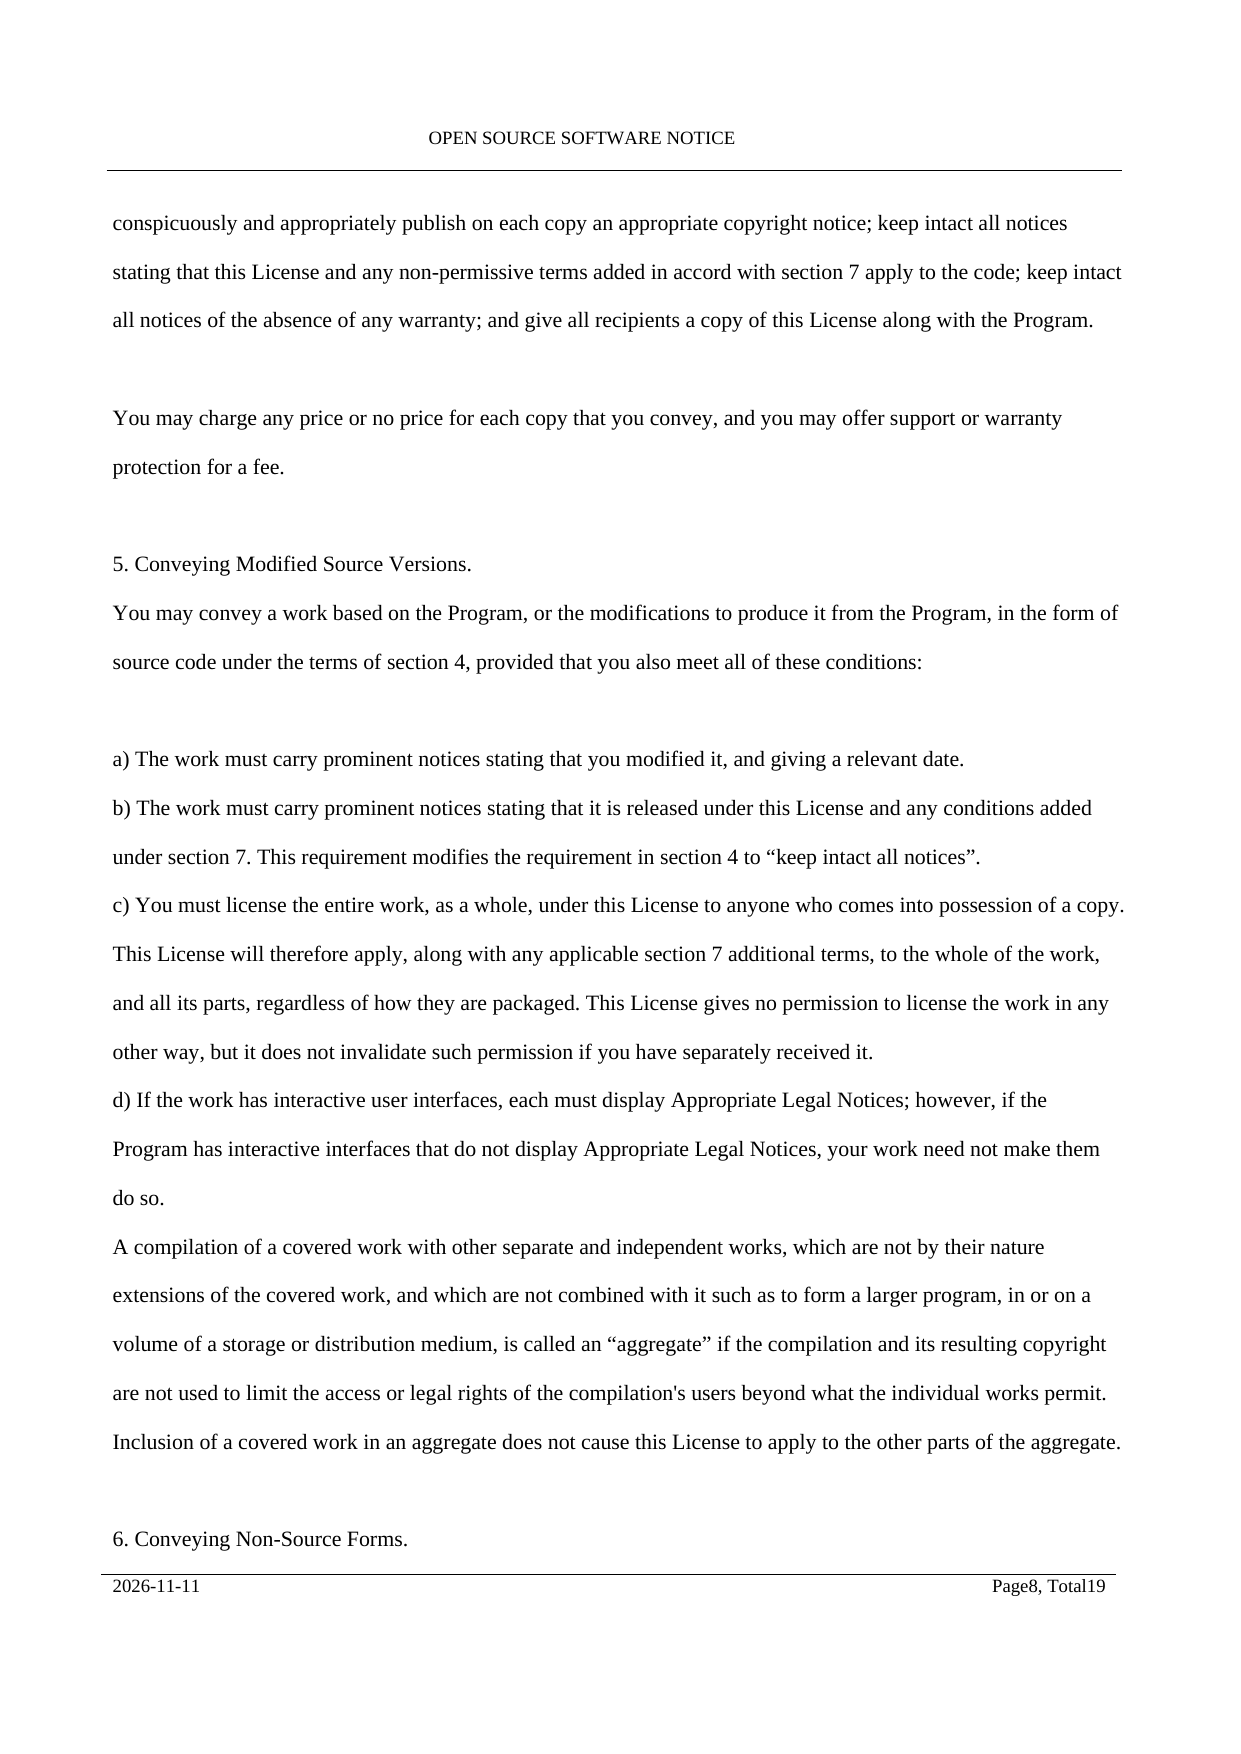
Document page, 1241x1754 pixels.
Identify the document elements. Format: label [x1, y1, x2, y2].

text [112, 206, 1128, 1555]
